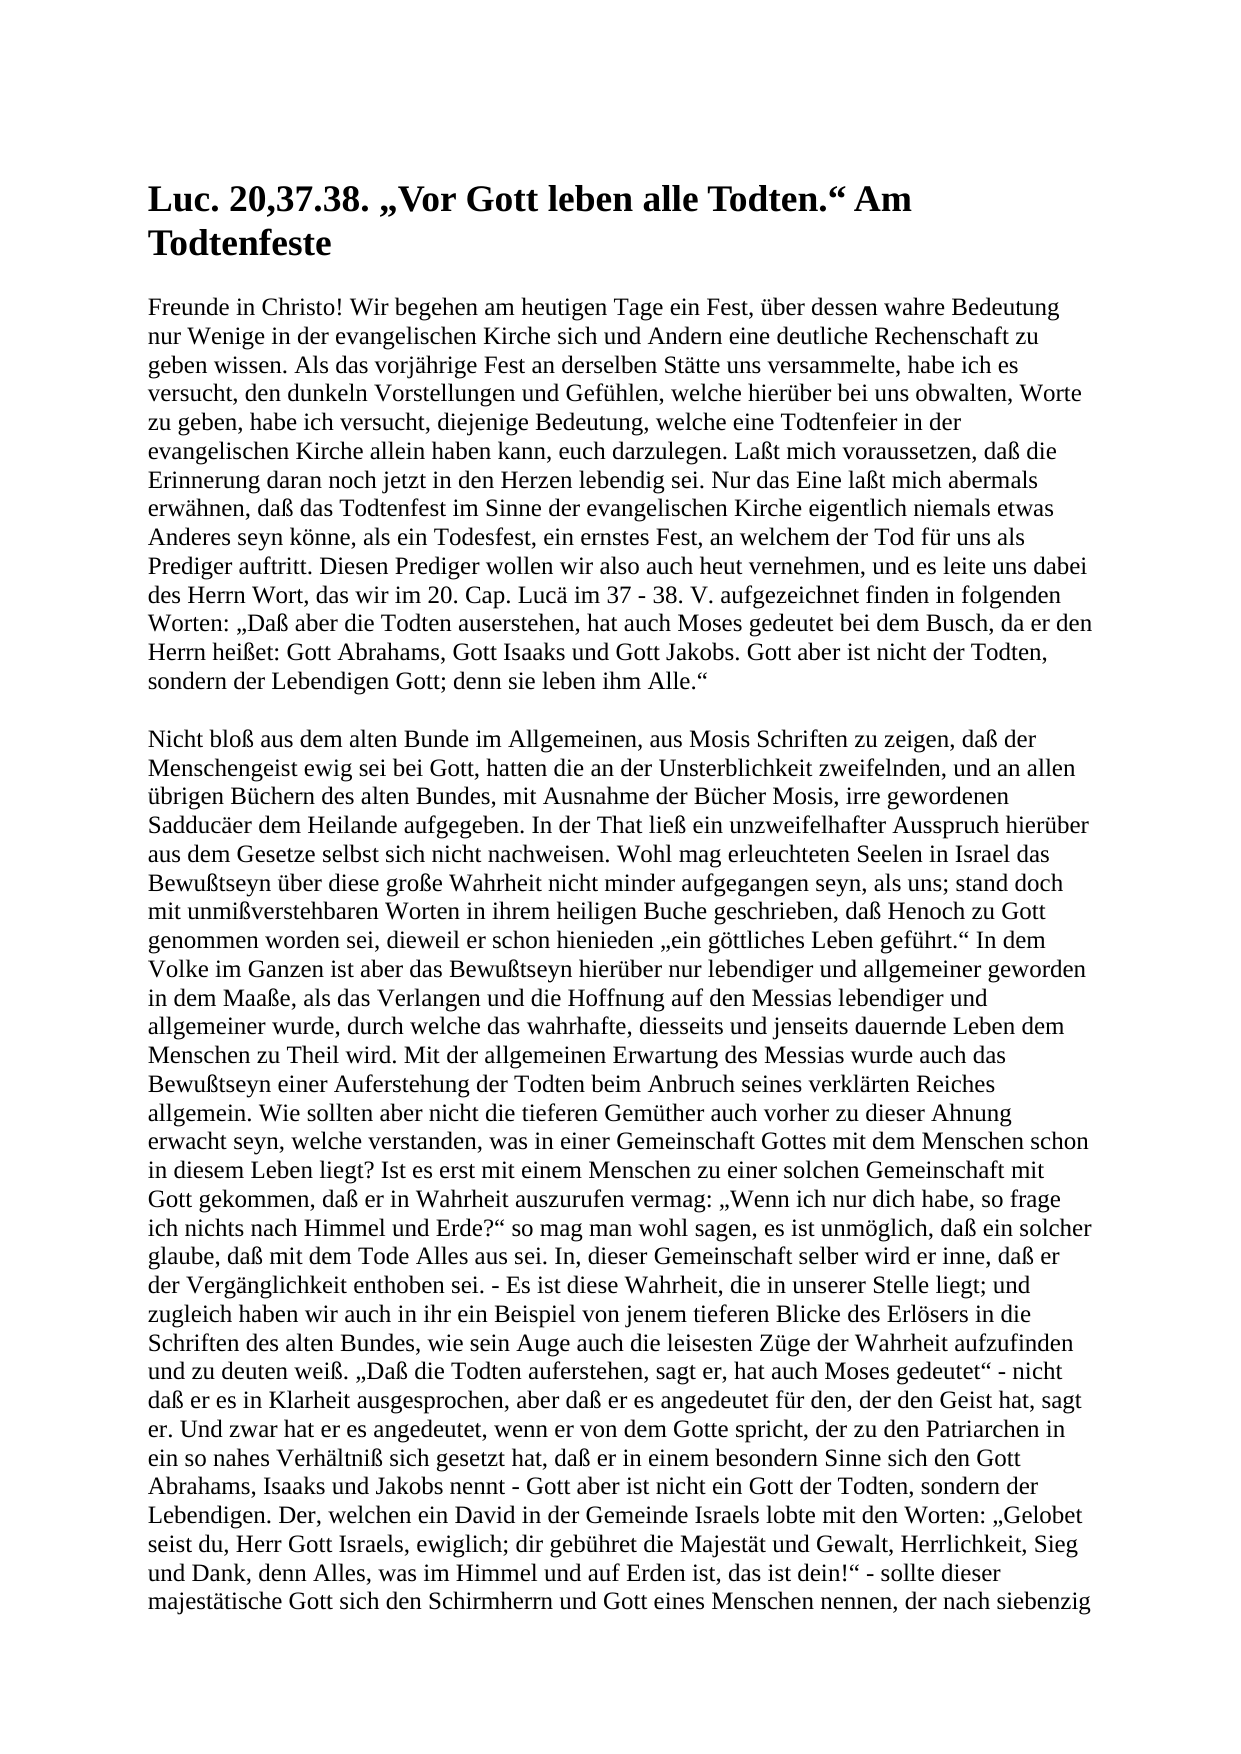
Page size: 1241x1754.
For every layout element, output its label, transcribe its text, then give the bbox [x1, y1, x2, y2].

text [148, 724, 1093, 1615]
subtitle Luc. 20,37.38. „Vor Gott leben alle Todten.“ Am Todtenfeste [148, 177, 1093, 263]
text Freunde in Christo! Wir begehen am heutigen Tage ein Fest, über dessen wahre Bedeutung nur Wenige in der evangelischen Kirche sich und Andern eine deutliche Rechenschaft zu geben wissen. Als das vorjährige Fest an derselben Stätte uns versammelte, habe ich es versucht, den dunkeln Vorstellungen und Gefühlen, welche hierüber bei uns obwalten, Worte zu geben, habe ich versucht, diejenige Bedeutung, welche eine Todtenfeier in der evangelischen Kirche allein haben kann, euch darzulegen. Laßt mich voraussetzen, daß die Erinnerung daran noch jetzt in den Herzen lebendig sei. Nur das Eine laßt mich abermals erwähnen, daß das Todtenfest im Sinne der evangelischen Kirche eigentlich niemals etwas Anderes seyn könne, als ein Todesfest, ein ernstes Fest, an welchem der Tod für uns als Prediger auftritt. Diesen Prediger wollen wir also auch heut vernehmen, und es leite uns dabei des Herrn Wort, das wir im 20. Cap. Lucä im 37 - 38. V. aufgezeichnet finden in folgenden Worten: „Daß aber die Todten auserstehen, hat auch Moses gedeutet bei dem Busch, da er den Herrn heißet: Gott Abrahams, Gott Isaaks und Gott Jakobs. Gott aber ist nicht der Todten, sondern der Lebendigen Gott; denn sie leben ihm Alle.“ [148, 292, 1093, 695]
